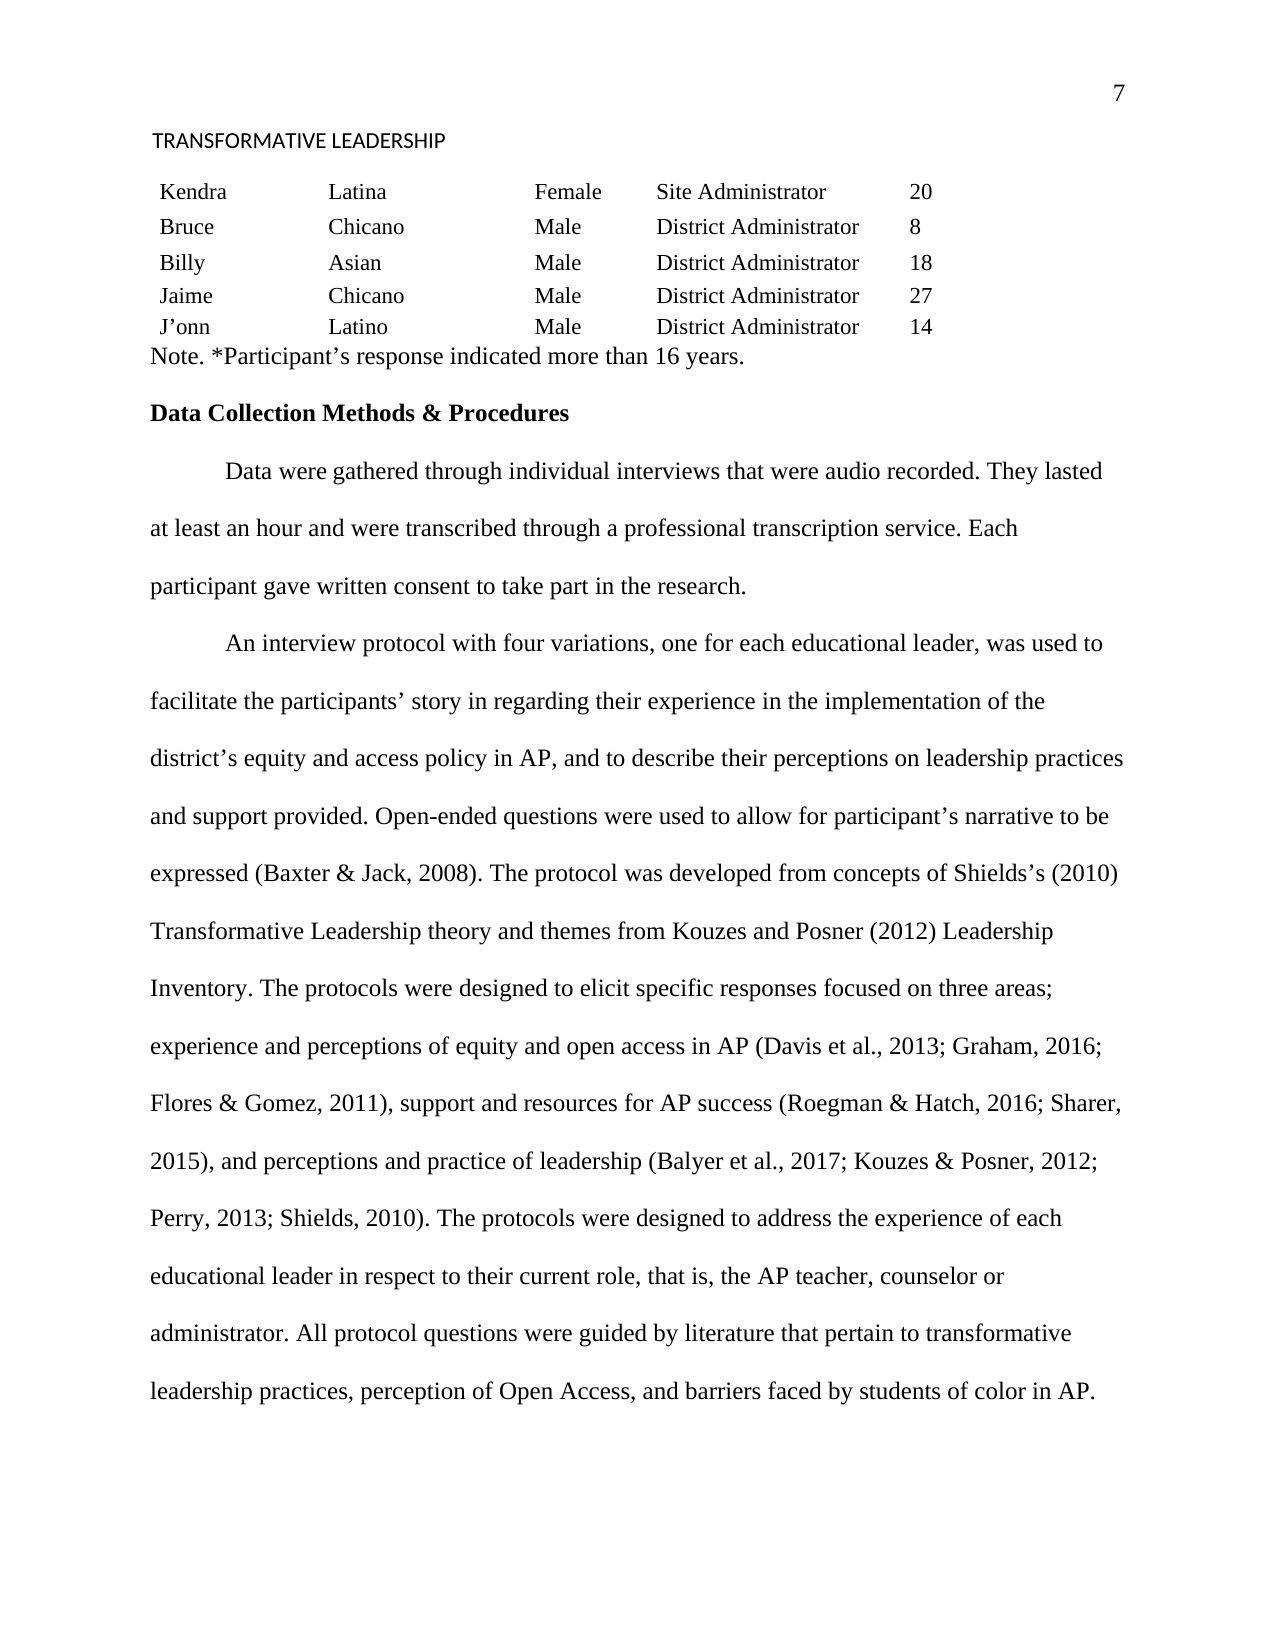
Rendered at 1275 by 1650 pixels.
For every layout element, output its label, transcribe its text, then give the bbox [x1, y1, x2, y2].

table_cell Latina [319, 173, 525, 209]
text Note. *Participant’s response indicated more than 16 years. [150, 341, 1125, 370]
table_cell Kendra [150, 173, 319, 209]
table_cell Chicano [319, 209, 525, 244]
table_cell Female [525, 173, 647, 209]
text Data Collection Methods & Procedures [150, 398, 1125, 427]
table_cell 20 [900, 173, 1078, 209]
table_cell 18 [900, 244, 1078, 279]
table_cell District Administrator [647, 244, 900, 279]
table_cell Jaime [150, 280, 319, 311]
table_cell Male [525, 244, 647, 279]
text Data were gathered through individual interviews that were audio recorded. They lasted at least an hour and were transcribed through a professional transcription service. Each participant gave written consent to take part in the research. [150, 456, 1125, 600]
table_cell Billy [150, 244, 319, 279]
table_cell 14 [900, 311, 1078, 341]
table_cell 27 [900, 280, 1078, 311]
text An interview protocol with four variations, one for each educational leader, was used to facilitate the participants’ story in regarding their experience in the implementation of the district’s equity and access policy in AP, and to describe their perceptions on leadership practices and support provided. Open-ended questions were used to allow for participant’s narrative to be expressed (Baxter & Jack, 2008). The protocol was developed from concepts of Shields’s (2010) Transformative Leadership theory and themes from Kouzes and Posner (2012) Leadership Inventory. The protocols were designed to elicit specific responses focused on three areas; experience and perceptions of equity and open access in AP (Davis et al., 2013; Graham, 2016; Flores & Gomez, 2011), support and resources for AP success (Roegman & Hatch, 2016; Sharer, 2015), and perceptions and practice of leadership (Balyer et al., 2017; Kouzes & Posner, 2012; Perry, 2013; Shields, 2010). The protocols were designed to address the experience of each educational leader in respect to their current role, that is, the AP teacher, counselor or administrator. All protocol questions were guided by literature that pertain to transformative leadership practices, perception of Open Access, and barriers faced by students of color in AP. [150, 628, 1125, 1405]
table_cell J’onn [150, 311, 319, 341]
table_cell Male [525, 311, 647, 341]
table_cell District Administrator [647, 280, 900, 311]
table_cell 8 [900, 209, 1078, 244]
table_cell Chicano [319, 280, 525, 311]
table_cell Asian [319, 244, 525, 279]
table_cell District Administrator [647, 311, 900, 341]
table_cell Bruce [150, 209, 319, 244]
table_cell District Administrator [647, 209, 900, 244]
table_cell Site Administrator [647, 173, 900, 209]
table_cell Male [525, 209, 647, 244]
table_cell Male [525, 280, 647, 311]
table_cell Latino [319, 311, 525, 341]
